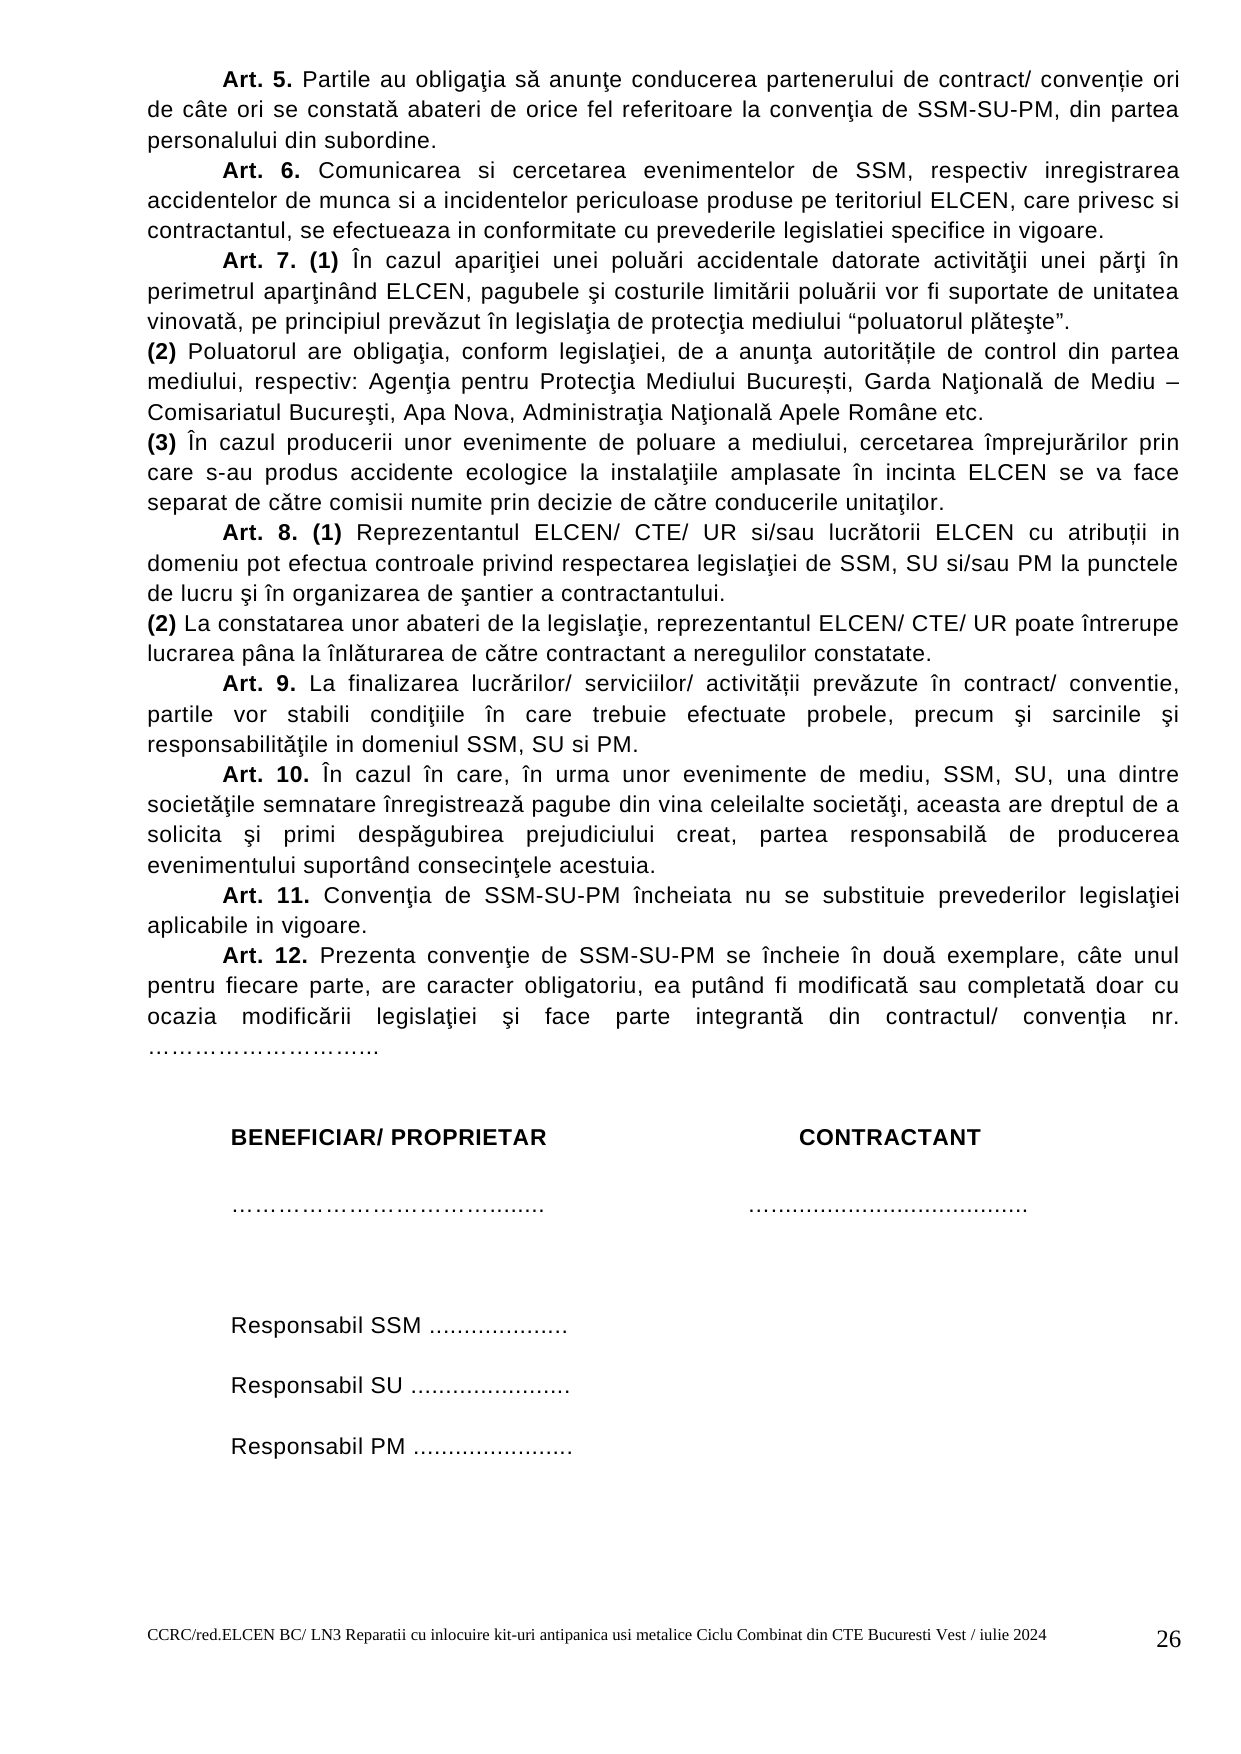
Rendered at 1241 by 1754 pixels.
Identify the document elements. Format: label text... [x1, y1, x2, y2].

text Art. 8. (1) Reprezentantul ELCEN/ CTE/ UR si/sau lucrătorii ELCEN cu atribuții in domeniu pot efectua controale privind respectarea legislaţiei de SSM, SU si/sau PM la punctele de lucru şi în organizarea de şantier a contractantului. [147, 519, 1181, 606]
text Responsabil SU ....................... [147, 1372, 1181, 1399]
text Art. 12. Prezenta convenţie de SSM-SU-PM se încheie în două exemplare, câte unul pentru fiecare parte, are caracter obligatoriu, ea putând fi modificată sau completată doar cu ocazia modificării legislaţiei şi face parte integrantă din contractul/ convenția nr. ………………………... [147, 942, 1181, 1059]
text (2) Poluatorul are obligaţia, conform legislaţiei, de a anunţa autoritățile de control din partea mediului, respectiv: Agenţia pentru Protecţia Mediului București, Garda Naţionalǎ de Mediu – Comisariatul Bucureşti, Apa Nova, Administraţia Naţionalǎ Apele Române etc. [147, 338, 1181, 425]
text Responsabil PM ....................... [147, 1433, 1181, 1459]
text Art. 5. Partile au obligaţia sǎ anunţe conducerea partenerului de contract/ convenție ori de câte ori se constatǎ abateri de orice fel referitoare la convenţia de SSM-SU-PM, din partea personalului din subordine. [147, 66, 1181, 153]
text Art. 6. Comunicarea si cercetarea evenimentelor de SSM, respectiv inregistrarea accidentelor de munca si a incidentelor periculoase produse pe teritoriul ELCEN, care privesc si contractantul, se efectueaza in conformitate cu prevederile legislatiei specifice in vigoare. [147, 157, 1181, 243]
text (2) La constatarea unor abateri de la legislaţie, reprezentantul ELCEN/ CTE/ UR poate întrerupe lucrarea pâna la înlǎturarea de cǎtre contractant a neregulilor constatate. [147, 610, 1181, 666]
text Art. 11. Convenţia de SSM-SU-PM încheiata nu se substituie prevederilor legislaţiei aplicabile in vigoare. [147, 882, 1181, 938]
text Art. 7. (1) În cazul apariţiei unei poluǎri accidentale datorate activitǎţii unei pǎrţi în perimetrul aparţinând ELCEN, pagubele şi costurile limitǎrii poluǎrii vor fi suportate de unitatea vinovatǎ, pe principiul prevǎzut în legislaţia de protecţia mediului “poluatorul plǎteşte”. [147, 247, 1181, 334]
text Art. 9. La finalizarea lucrărilor/ serviciilor/ activității prevǎzute în contract/ conventie, partile vor stabili condiţiile în care trebuie efectuate probele, precum şi sarcinile şi responsabilitǎţile in domeniul SSM, SU si PM. [147, 670, 1181, 757]
text Responsabil SSM .................... [147, 1312, 1181, 1338]
text BENEFICIAR/ PROPRIETAR CONTRACTANT [147, 1123, 1181, 1150]
text Art. 10. În cazul în care, în urma unor evenimente de mediu, SSM, SU, una dintre societǎţile semnatare înregistreazǎ pagube din vina celeilalte societǎţi, aceasta are dreptul de a solicita şi primi despăgubirea prejudiciului creat, partea responsabilǎ de producerea evenimentului suportând consecinţele acestuia. [147, 761, 1181, 878]
text ……………………………........ …..................................... [147, 1191, 1181, 1217]
text (3) În cazul producerii unor evenimente de poluare a mediului, cercetarea împrejurărilor prin care s-au produs accidente ecologice la instalaţiile amplasate în incinta ELCEN se va face separat de cǎtre comisii numite prin decizie de cǎtre conducerile unitaţilor. [147, 429, 1181, 515]
